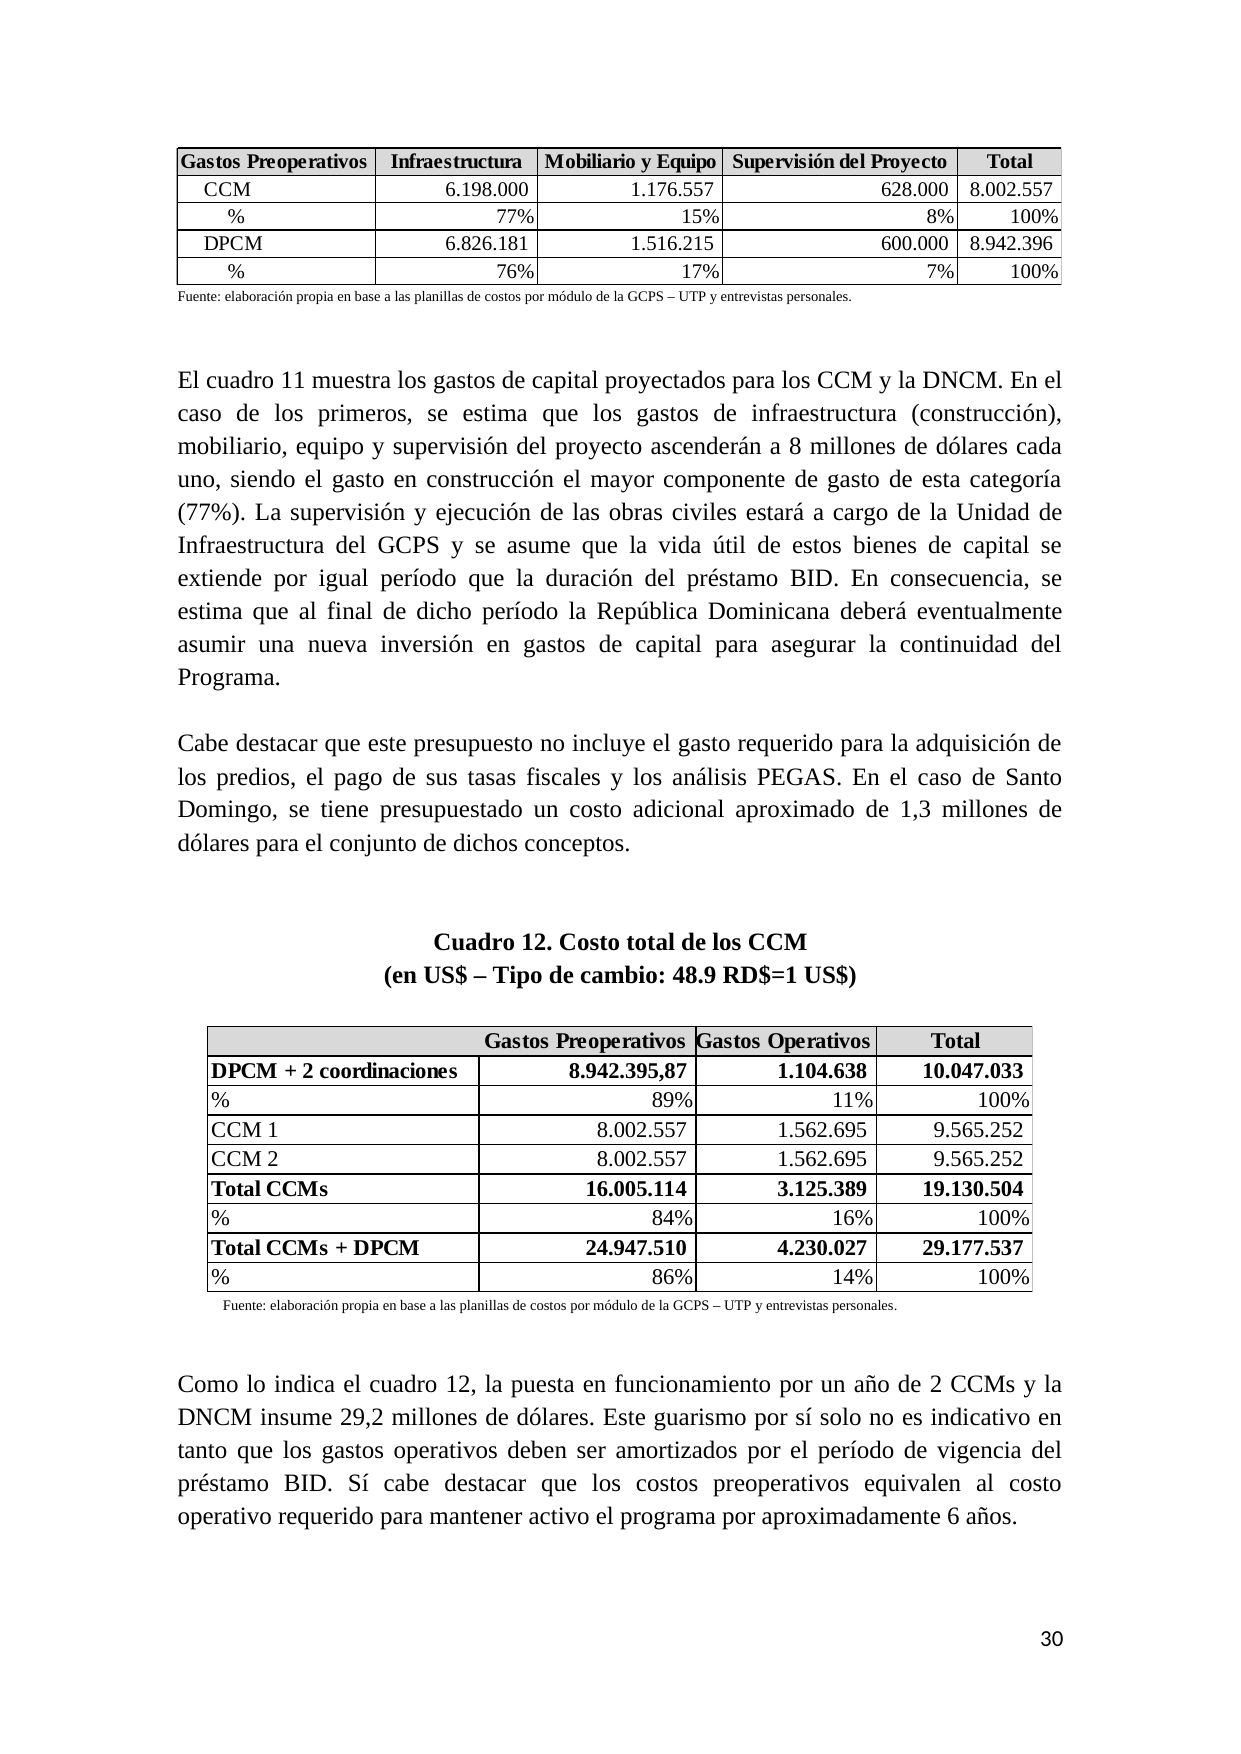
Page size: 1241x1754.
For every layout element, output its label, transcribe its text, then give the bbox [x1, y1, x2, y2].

text Como lo indica el cuadro 12, la puesta en funcionamiento por un año de 2 CCMs y la DNCM insume 29,2 millones de dólares. Este guarismo por sí solo no es indicativo en tanto que los gastos operativos deben ser amortizados por el período de vigencia del préstamo BID. Sí cabe destacar que los costos preoperativos equivalen al costo operativo requerido para mantener activo el programa por aproximadamente 6 años. [177, 1369, 1063, 1530]
text El cuadro 11 muestra los gastos de capital proyectados para los CCM y la DNCM. En el caso de los primeros, se estima que los gastos de infraestructura (construcción), mobiliario, equipo y supervisión del proyecto ascenderán a 8 millones de dólares cada uno, siendo el gasto en construcción el mayor componente de gasto de esta categoría (77%). La supervisión y ejecución de las obras civiles estará a cargo de la Unidad de Infraestructura del GCPS y se asume que la vida útil de estos bienes de capital se extiende por igual período que la duración del préstamo BID. En consecuencia, se estima que al final de dicho período la República Dominicana deberá eventualmente asumir una nueva inversión en gastos de capital para asegurar la continuidad del Programa. [177, 365, 1063, 691]
text Cuadro 12. Costo total de los CCM [177, 927, 1063, 955]
text Fuente: elaboración propia en base a las planillas de costos por módulo de la GCPS – UTP y entrevistas personales. [177, 148, 1063, 305]
text Cabe destacar que este presupuesto no incluye el gasto requerido para la adquisición de los predios, el pago de sus tasas fiscales y los análisis PEGAS. En el caso de Santo Domingo, se tiene presupuestado un costo adicional aproximado de 1,3 millones de dólares para el conjunto de dichos conceptos. [177, 728, 1063, 856]
text (en US$ – Tipo de cambio: 48.9 RD$=1 US$) [177, 960, 1063, 988]
text Fuente: elaboración propia en base a las planillas de costos por módulo de la GCPS – UTP y entrevistas personales. [177, 1297, 1063, 1313]
